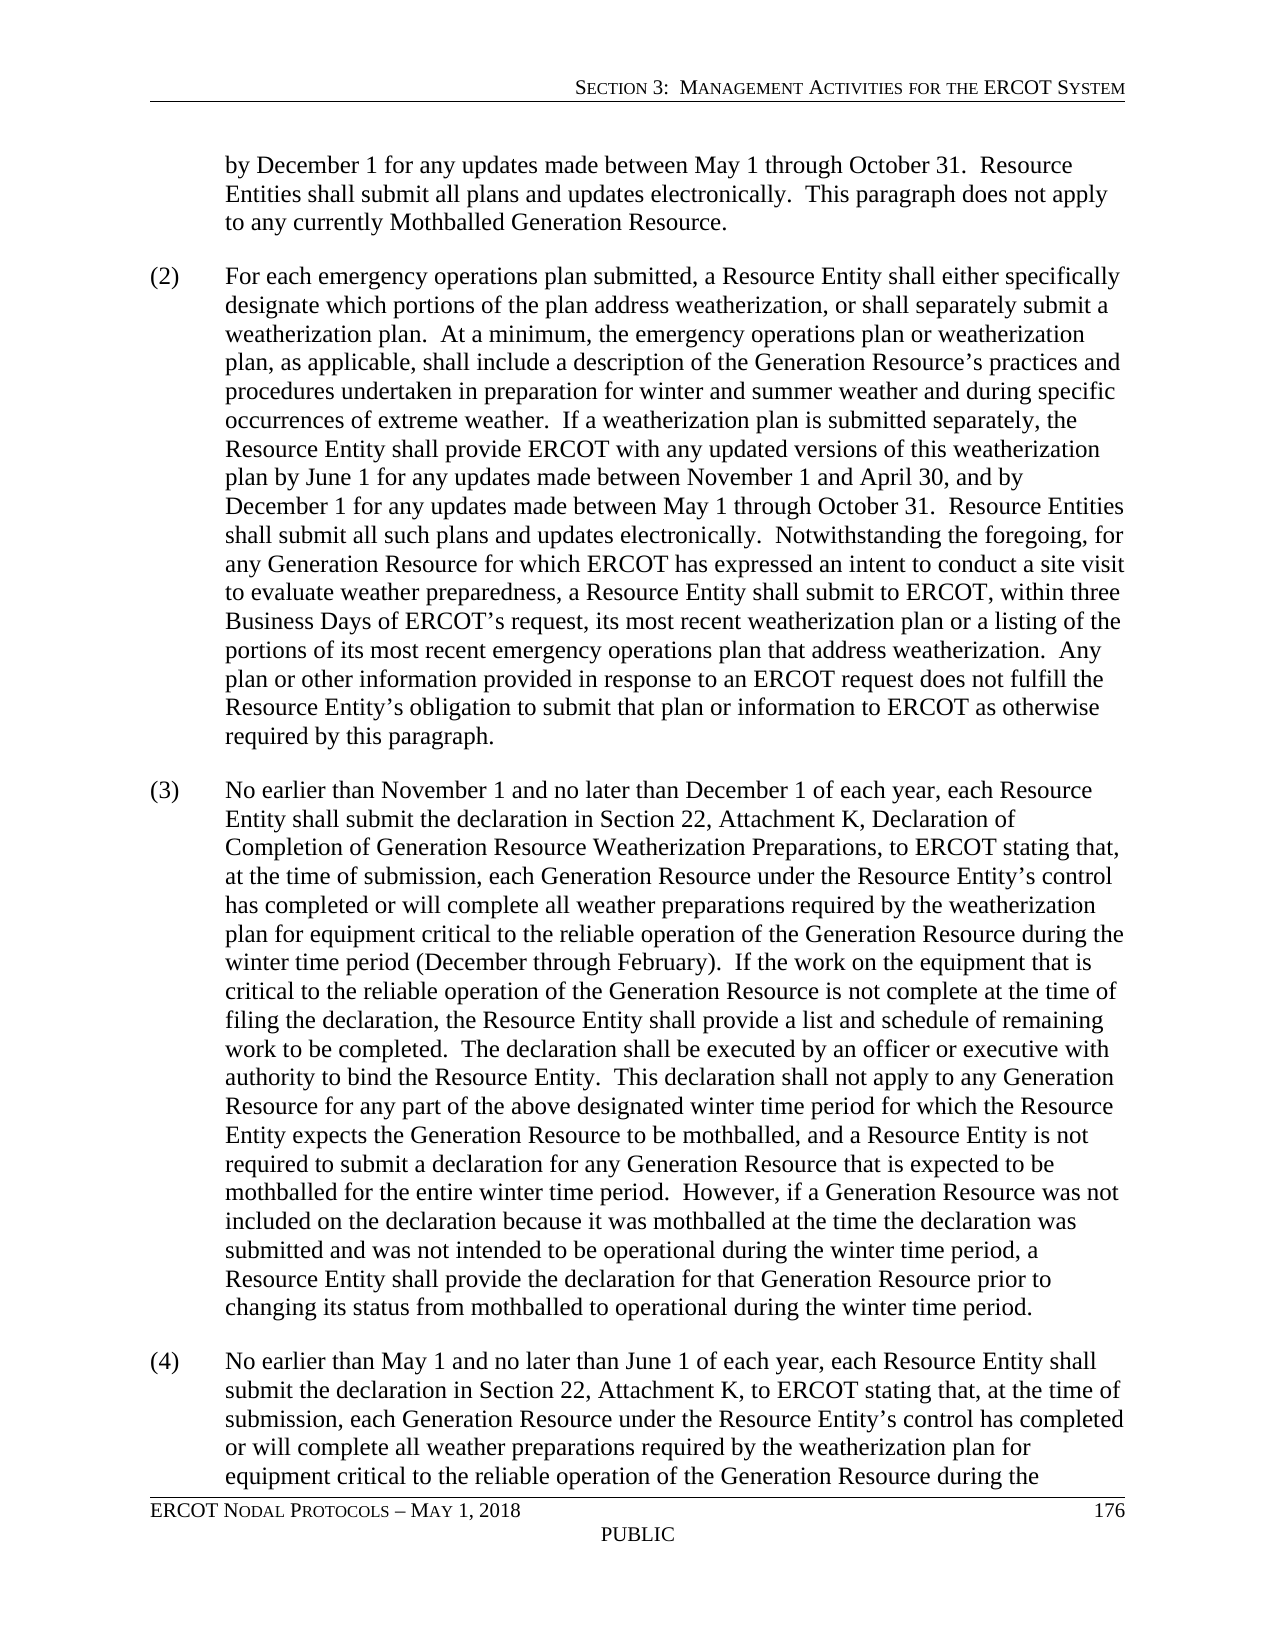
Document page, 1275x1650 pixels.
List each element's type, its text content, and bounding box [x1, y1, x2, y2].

text (3) No earlier than November 1 and no later than December 1 of each year, each Resource Entity shall submit the declaration in Section 22, Attachment K, Declaration of Completion of Generation Resource Weatherization Preparations, to ERCOT stating that, at the time of submission, each Generation Resource under the Resource Entity’s control has completed or will complete all weather preparations required by the weatherization plan for equipment critical to the reliable operation of the Generation Resource during the winter time period (December through February). If the work on the equipment that is critical to the reliable operation of the Generation Resource is not complete at the time of filing the declaration, the Resource Entity shall provide a list and schedule of remaining work to be completed. The declaration shall be executed by an officer or executive with authority to bind the Resource Entity. This declaration shall not apply to any Generation Resource for any part of the above designated winter time period for which the Resource Entity expects the Generation Resource to be mothballed, and a Resource Entity is not required to submit a declaration for any Generation Resource that is expected to be mothballed for the entire winter time period. However, if a Generation Resource was not included on the declaration because it was mothballed at the time the declaration was submitted and was not intended to be operational during the winter time period, a Resource Entity shall provide the declaration for that Generation Resource prior to changing its status from mothballed to operational during the winter time period. [150, 775, 1125, 1321]
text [150, 1346, 1125, 1490]
text (2) For each emergency operations plan submitted, a Resource Entity shall either specifically designate which portions of the plan address weatherization, or shall separately submit a weatherization plan. At a minimum, the emergency operations plan or weatherization plan, as applicable, shall include a description of the Generation Resource’s practices and procedures undertaken in preparation for winter and summer weather and during specific occurrences of extreme weather. If a weatherization plan is submitted separately, the Resource Entity shall provide ERCOT with any updated versions of this weatherization plan by June 1 for any updates made between November 1 and April 30, and by December 1 for any updates made between May 1 through October 31. Resource Entities shall submit all such plans and updates electronically. Notwithstanding the foregoing, for any Generation Resource for which ERCOT has expressed an intent to conduct a site visit to evaluate weather preparedness, a Resource Entity shall submit to ERCOT, within three Business Days of ERCOT’s request, its most recent weatherization plan or a listing of the portions of its most recent emergency operations plan that address weatherization. Any plan or other information provided in response to an ERCOT request does not fulfill the Resource Entity’s obligation to submit that plan or information to ERCOT as otherwise required by this paragraph. [150, 261, 1125, 750]
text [150, 150, 1125, 236]
